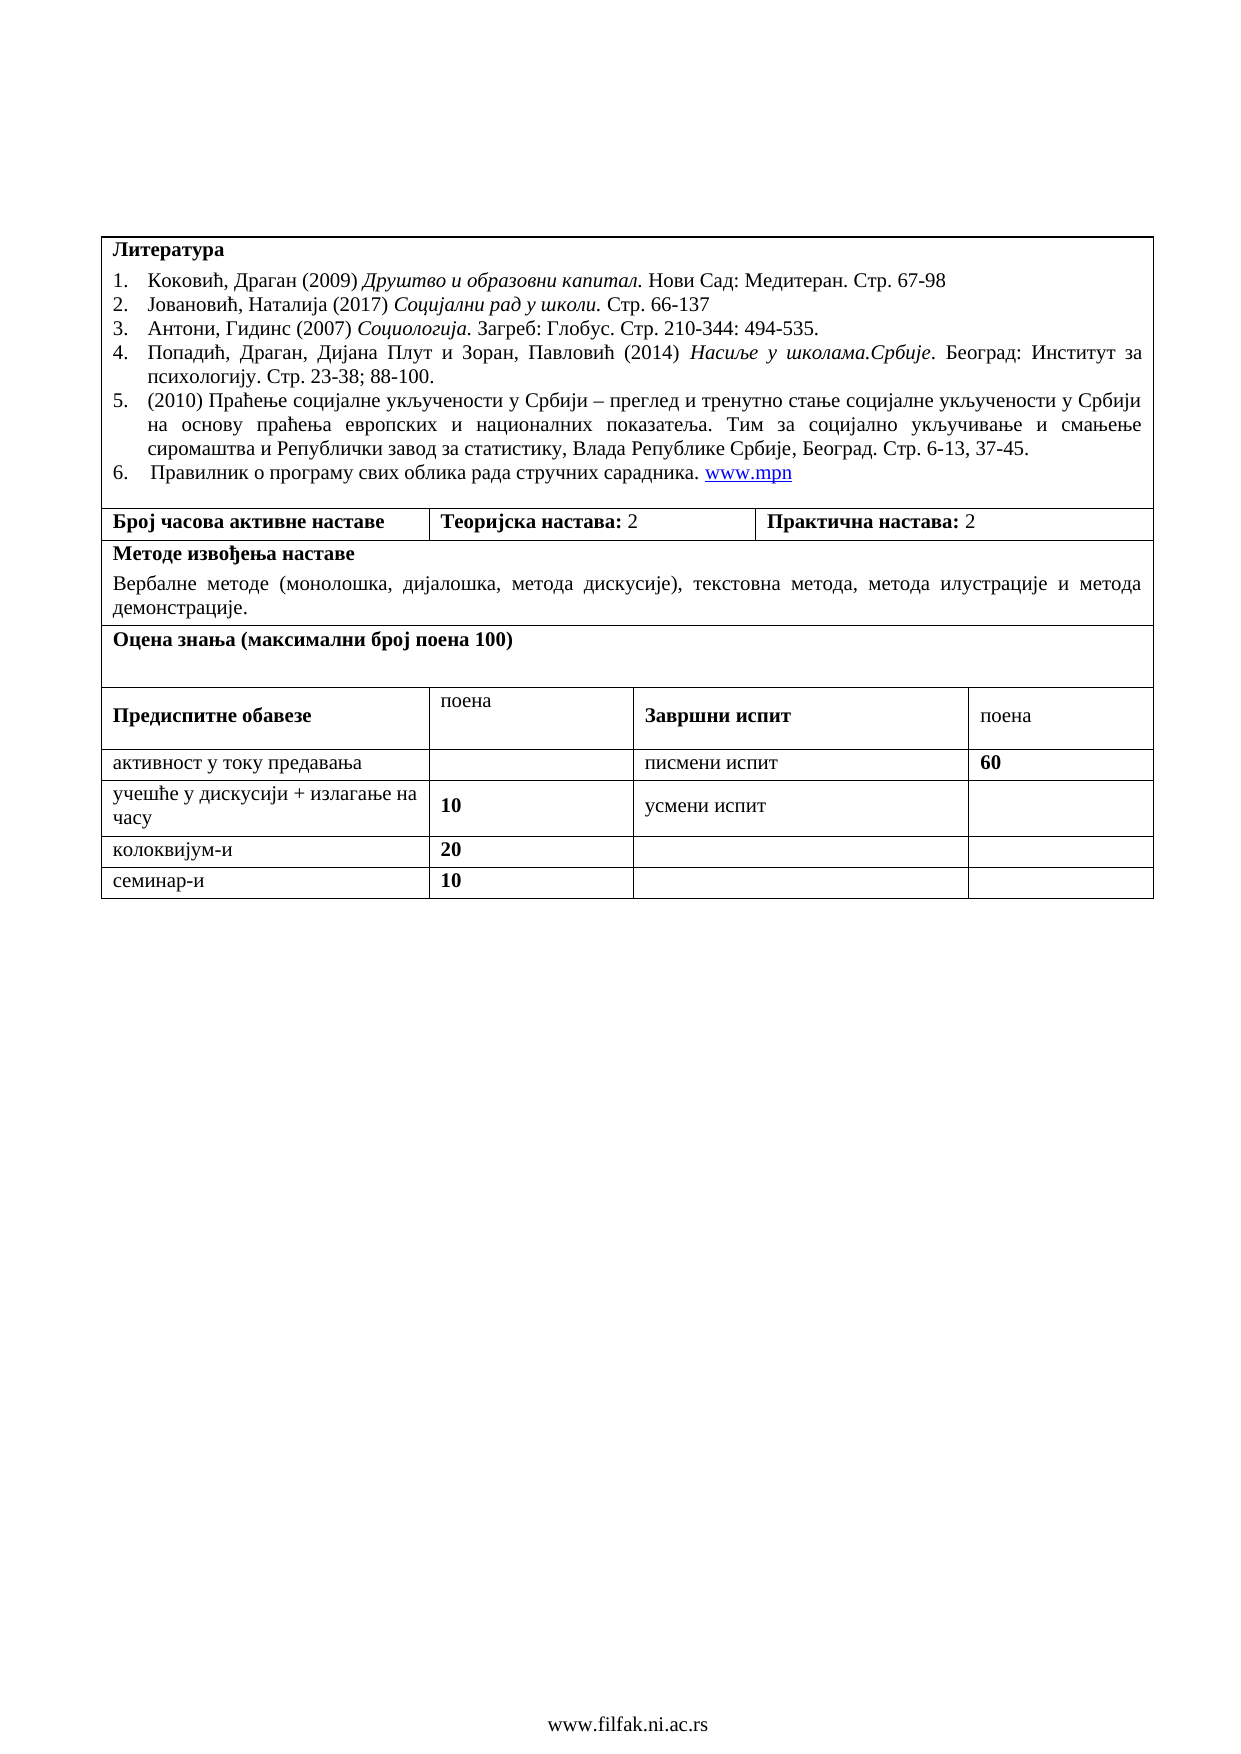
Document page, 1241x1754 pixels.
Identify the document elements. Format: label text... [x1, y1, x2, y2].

table_cell [969, 781, 1153, 836]
table_cell 60 [969, 750, 1153, 780]
table_cell усмени испит [634, 781, 968, 836]
table_cell поена [430, 688, 633, 749]
table_cell Теоријска настава: 2 [430, 509, 755, 540]
table_cell 20 [430, 837, 633, 867]
table_cell [634, 868, 968, 898]
table_cell учешће у дискусији + излагање на часу [102, 781, 429, 836]
table_cell Завршни испит [634, 688, 968, 749]
table_cell колоквијум-и [102, 837, 429, 867]
table_cell [634, 837, 968, 867]
table_cell 10 [430, 868, 633, 898]
table_cell Методе извођења наставе Вербалне методе (монолошка, дијалошка, метода дискусије), текстовна метода, метода илустрације и метода демонстрације. [102, 541, 1153, 625]
table_cell Литература Коковић, Драган (2009) Друштво и образовни капитал. Нови Сад: Медитеран. Стр. 67-98 Јовановић, Наталија (2017) Социјални рад у школи. Стр. 66-137 Антони, Гидинс (2007) Социологија. Загреб: Глобус. Стр. 210-344: 494-535. Попадић, Драган, Дијана Плут и Зоран, Павловић (2014) Насиље у школама.Србије. Београд: Институт за психологију. Стр. 23-38; 88-100. (2010) Праћење социјалне укључености у Србији – преглед и тренутно стање социјалне укључености у Србији на основу праћења европских и националних показатеља. Тим за социјално укључивање и смањење сиромаштва и Републички завод за статистику, Влада Републике Србије, Београд. Стр. 6-13, 37-45. Правилник о програму свих облика рада стручних сарадника. www.mpn [102, 238, 1153, 508]
table_cell Практична настава: 2 [756, 509, 1153, 540]
table_cell семинар-и [102, 868, 429, 898]
table_cell [969, 837, 1153, 867]
table_cell [430, 750, 633, 780]
table_cell активност у току предавања [102, 750, 429, 780]
table_cell Оцена знања (максимални број поена 100) [102, 626, 1153, 687]
table_cell поена [969, 688, 1153, 749]
table_cell Предиспитне обавезе [102, 688, 429, 749]
table_cell [969, 868, 1153, 898]
table_cell Број часова активне наставе [102, 509, 429, 540]
table_cell писмени испит [634, 750, 968, 780]
table_cell 10 [430, 781, 633, 836]
